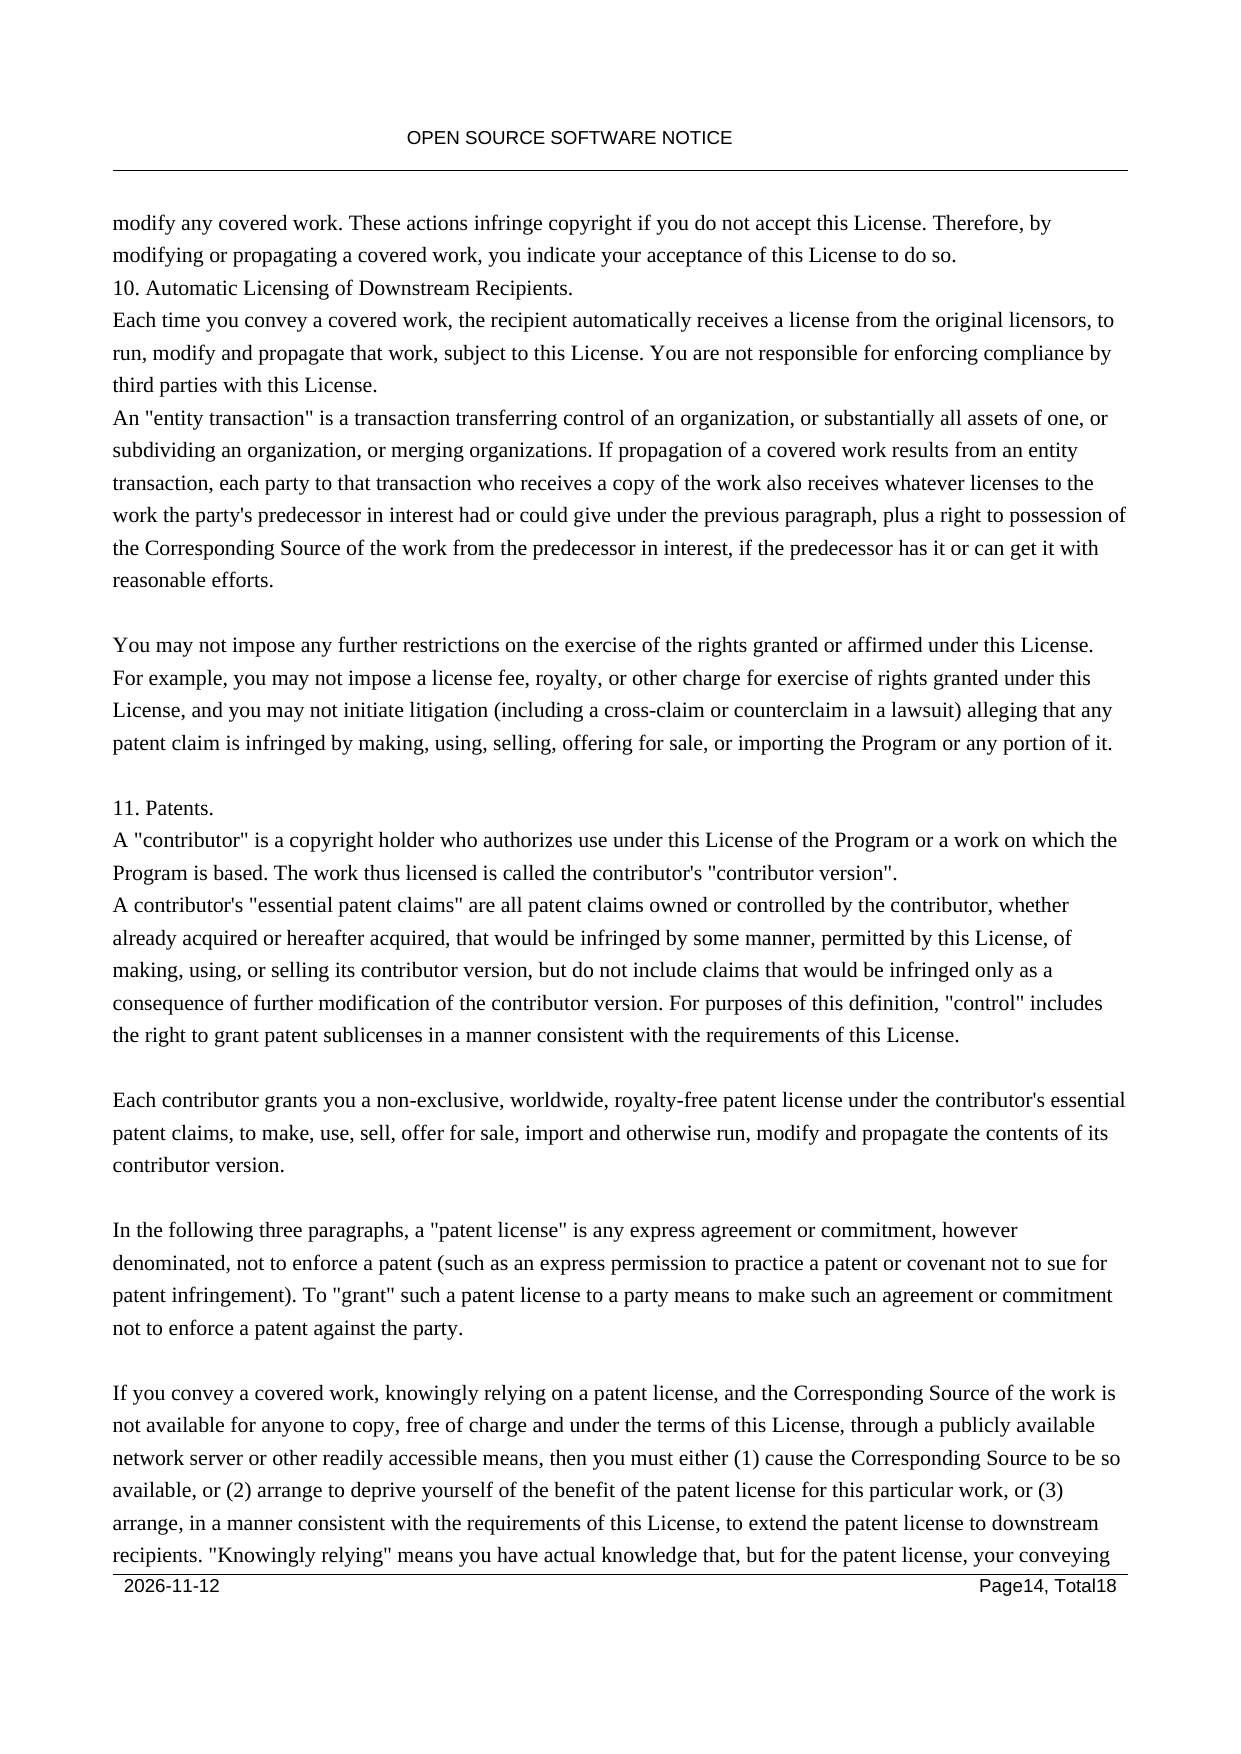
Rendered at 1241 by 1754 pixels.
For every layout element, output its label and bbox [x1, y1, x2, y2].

text [112, 206, 1128, 1571]
